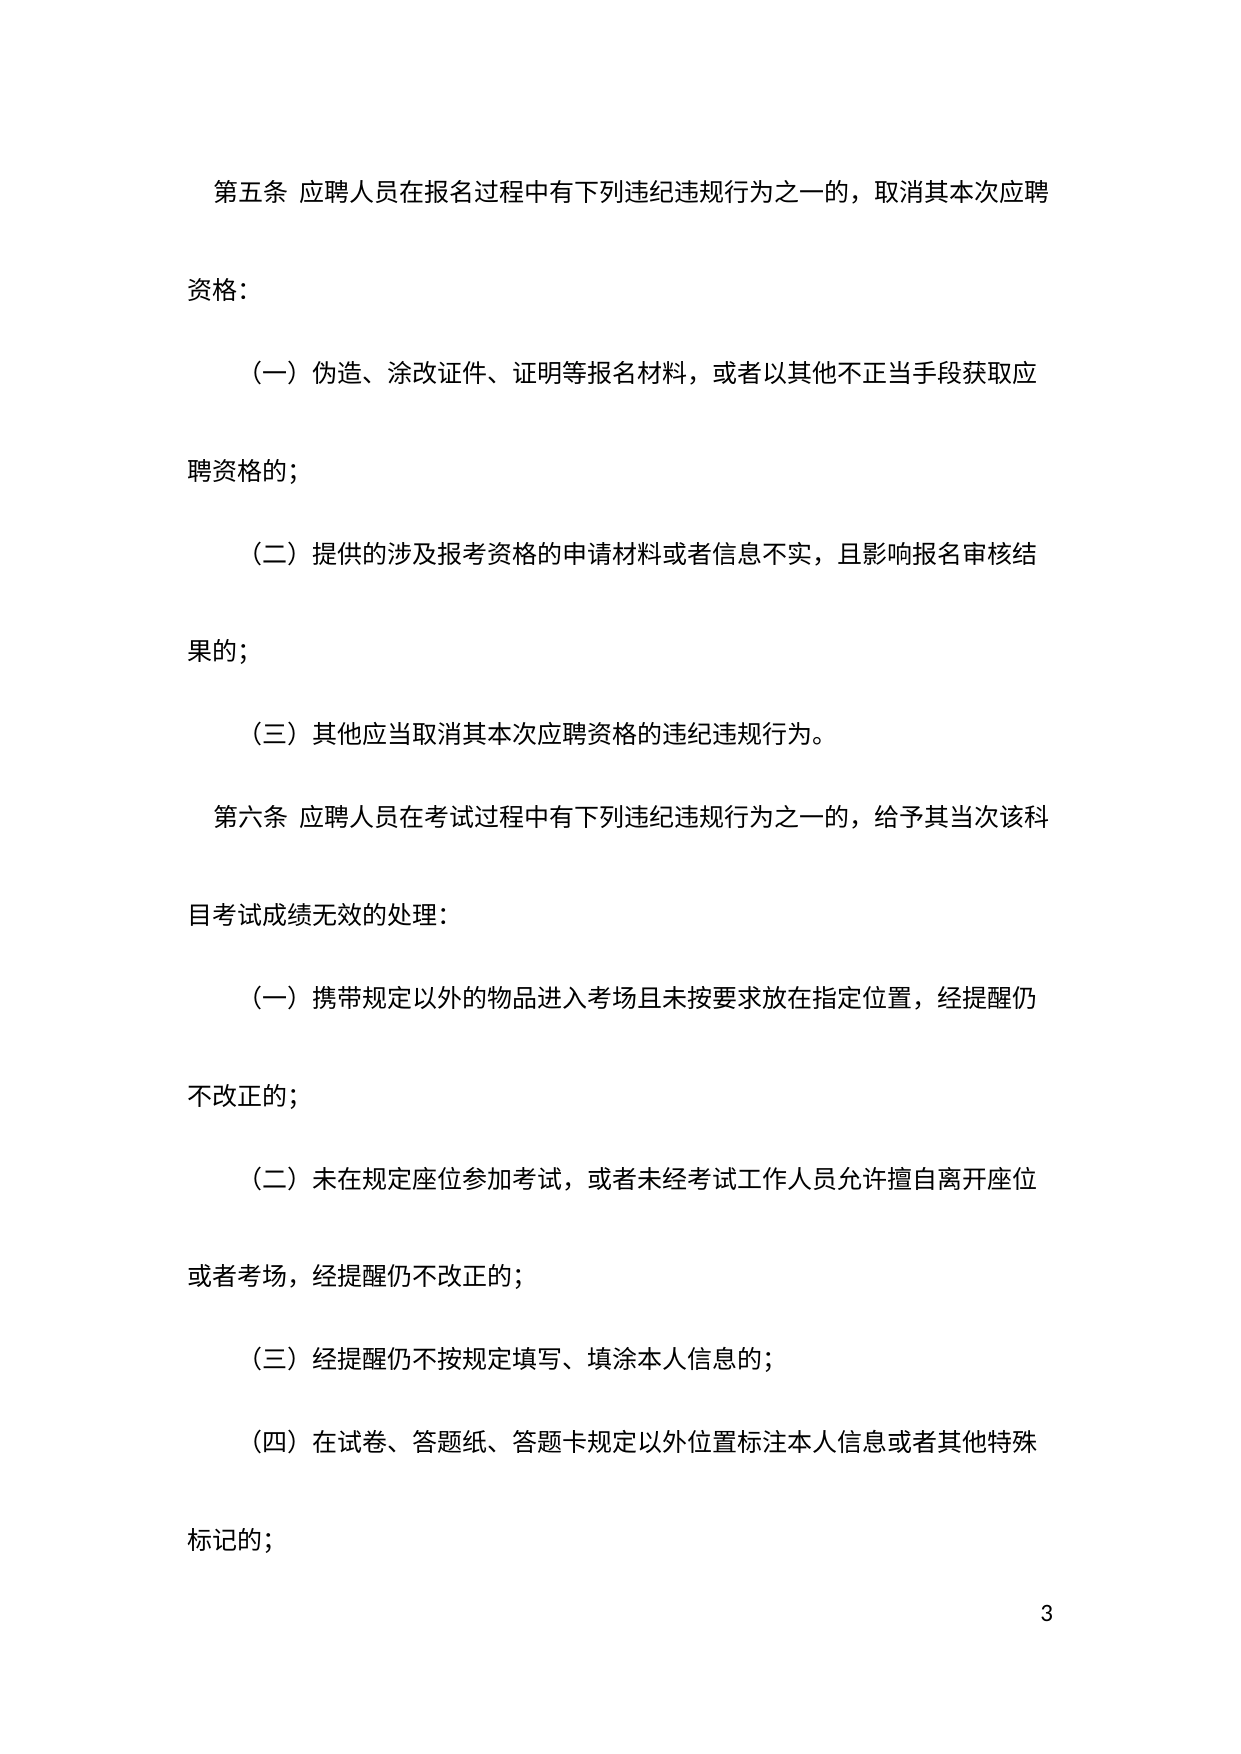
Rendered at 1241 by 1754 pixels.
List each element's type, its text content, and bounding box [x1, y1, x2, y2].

text （一）携带规定以外的物品进入考场且未按要求放在指定位置，经提醒仍不改正的； [187, 964, 1053, 1127]
text （四）在试卷、答题纸、答题卡规定以外位置标注本人信息或者其他特殊标记的； [187, 1408, 1053, 1571]
text 第五条 应聘人员在报名过程中有下列违纪违规行为之一的，取消其本次应聘资格： [187, 158, 1053, 321]
text （二）未在规定座位参加考试，或者未经考试工作人员允许擅自离开座位或者考场，经提醒仍不改正的； [187, 1145, 1053, 1307]
text （一）伪造、涂改证件、证明等报名材料，或者以其他不正当手段获取应聘资格的； [187, 339, 1053, 502]
text （二）提供的涉及报考资格的申请材料或者信息不实，且影响报名审核结果的； [187, 520, 1053, 682]
text （三）经提醒仍不按规定填写、填涂本人信息的； [187, 1325, 1053, 1390]
text （三）其他应当取消其本次应聘资格的违纪违规行为。 [187, 700, 1053, 765]
text 第六条 应聘人员在考试过程中有下列违纪违规行为之一的，给予其当次该科目考试成绩无效的处理： [187, 783, 1053, 946]
